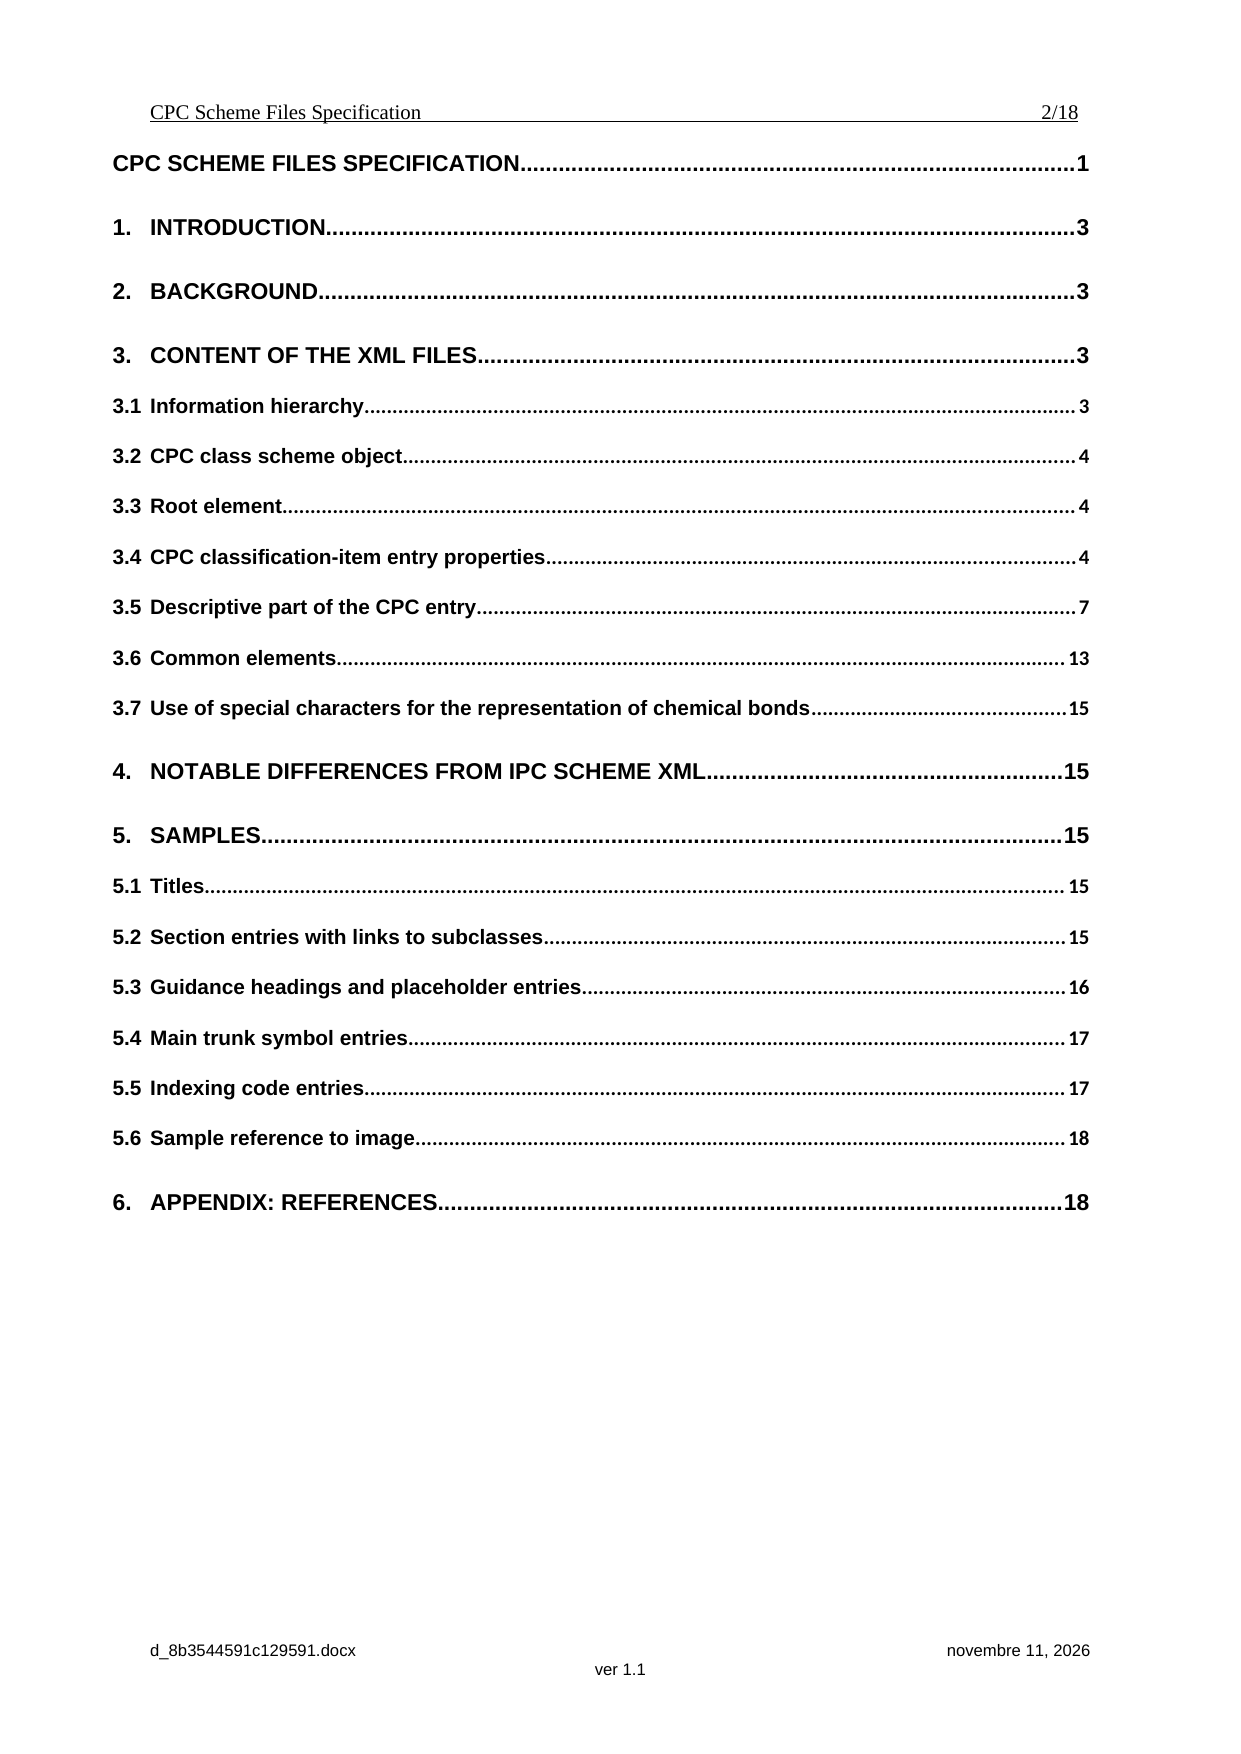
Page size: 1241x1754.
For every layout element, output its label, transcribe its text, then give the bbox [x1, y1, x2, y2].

text 3.7 Use of special characters for the representation of chemical bonds 15 [112, 695, 1090, 721]
text 3.5 Descriptive part of the CPC entry 7 [112, 594, 1090, 620]
text 5.4 Main trunk symbol entries 17 [112, 1025, 1090, 1050]
text 3.6 Common elements 13 [112, 645, 1090, 670]
text 5. Samples 15 [112, 822, 1090, 848]
text 5.3 Guidance headings and placeholder entries 16 [112, 974, 1090, 1000]
text 4. Notable differences from IPC Scheme XML 15 [112, 758, 1090, 785]
text 3.1 Information hierarchy 3 [112, 393, 1090, 418]
text 3. Content of the XML files 3 [112, 342, 1090, 368]
text 6. Appendix: References 18 [112, 1188, 1090, 1215]
text 5.2 Section entries with links to subclasses 15 [112, 924, 1090, 949]
text 3.2 CPC class scheme object 4 [112, 443, 1090, 469]
text 5.5 Indexing code entries 17 [112, 1075, 1090, 1101]
text 3.4 CPC classification-item entry properties 4 [112, 544, 1090, 569]
text 5.1 Titles 15 [112, 873, 1090, 899]
text 2. Background 3 [112, 278, 1090, 304]
text 1. Introduction 3 [112, 214, 1090, 240]
text 5.6 Sample reference to image 18 [112, 1126, 1090, 1151]
text 3.3 Root element 4 [112, 494, 1090, 519]
text CPC Scheme Files Specification 1 [112, 150, 1090, 176]
